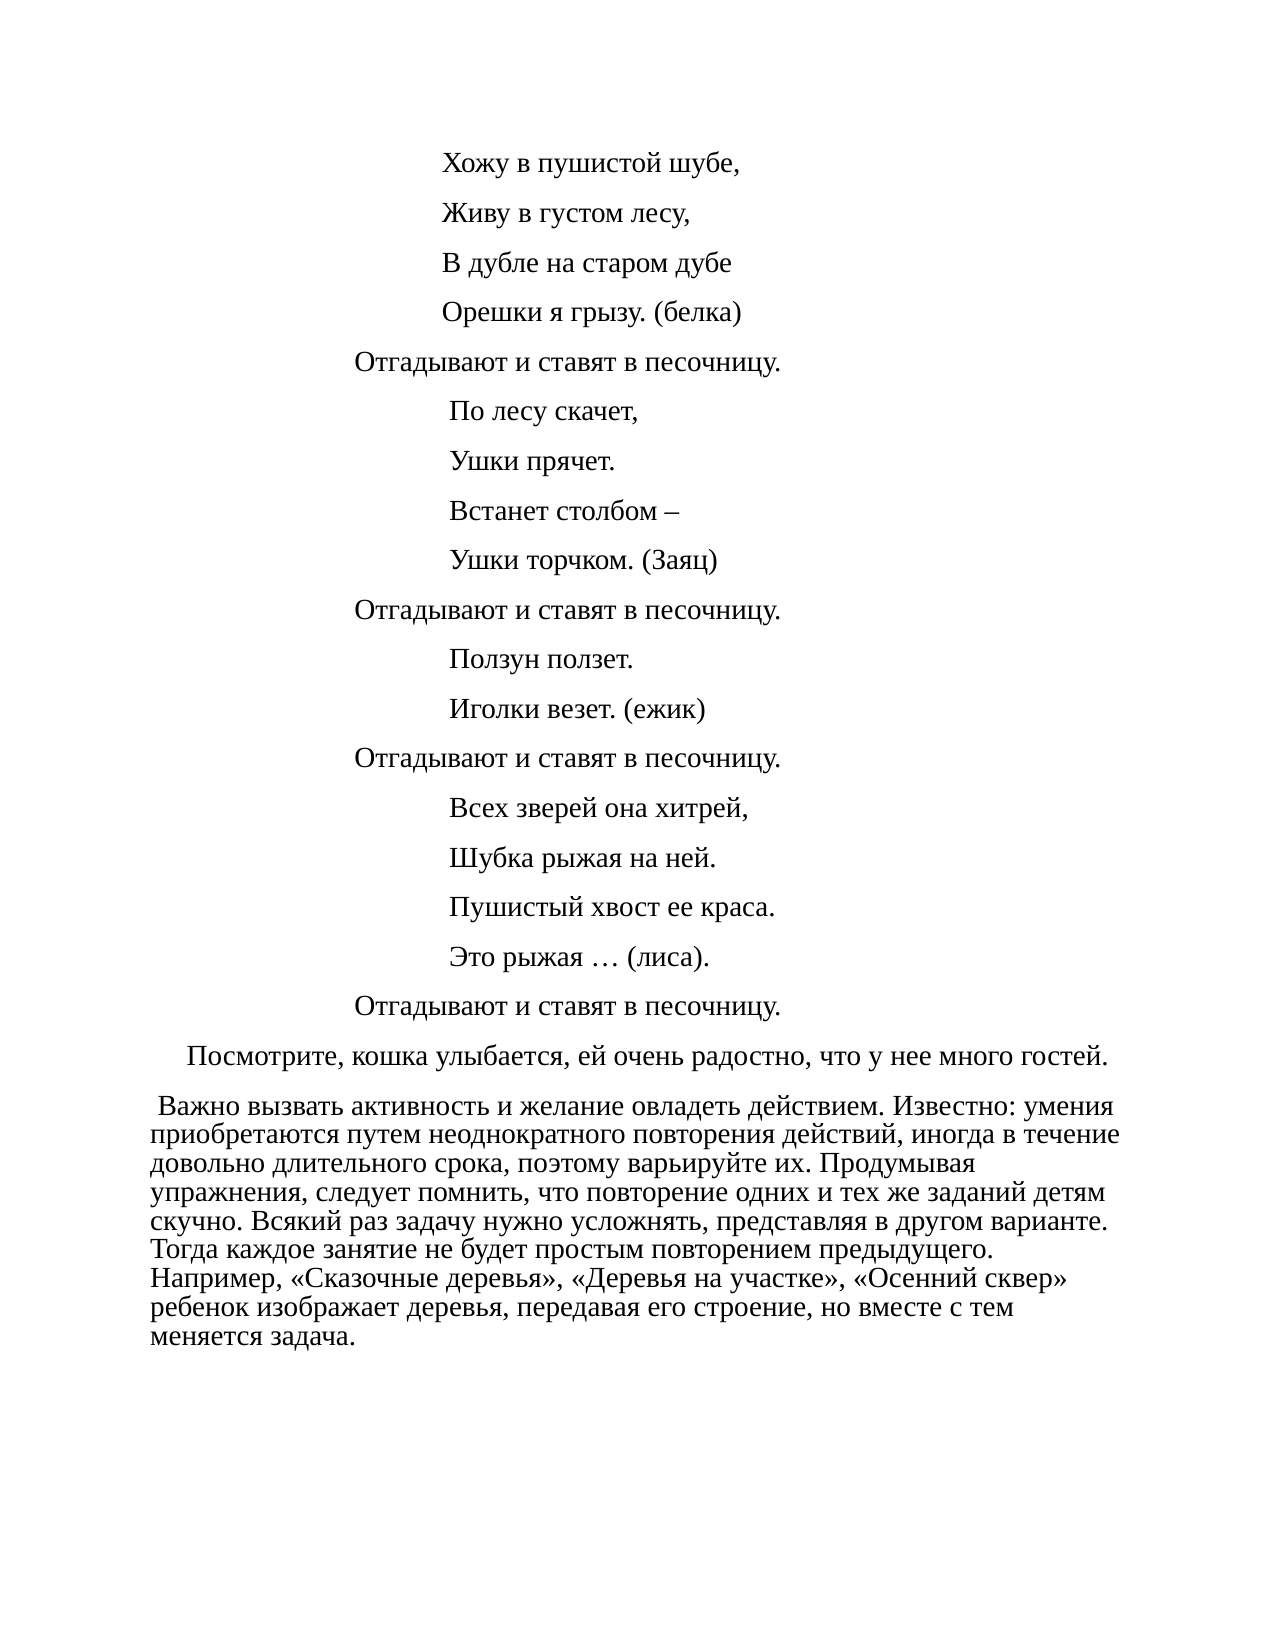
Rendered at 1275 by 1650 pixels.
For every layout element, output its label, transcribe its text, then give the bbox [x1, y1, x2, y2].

text Пушистый хвост ее краса. [150, 894, 1125, 922]
text Живу в густом лесу, [150, 199, 1125, 228]
text Иголки везет. (ежик) [150, 695, 1125, 724]
text Важно вызвать активность и желание овладеть действием. Известно: умения приобретаются путем неоднократного повторения действий, иногда в течение довольно длительного срока, поэтому варьируйте их. Продумывая упражнения, следует помнить, что повторение одних и тех же заданий детям скучно. Всякий раз задачу нужно усложнять, представляя в другом варианте. Тогда каждое занятие не будет простым повторением предыдущего. Например, «Сказочные деревья», «Деревья на участке», «Осенний сквер» ребенок изображает деревья, передавая его строение, но вместе с тем меняется задача. [150, 1092, 1125, 1351]
text Шубка рыжая на ней. [150, 844, 1125, 873]
text Отгадывают и ставят в песочницу. [150, 993, 1125, 1022]
text Отгадывают и ставят в песочницу. [150, 745, 1125, 774]
text Орешки я грызу. (белка) [150, 299, 1125, 327]
text Ушки торчком. (Заяц) [150, 547, 1125, 575]
text Посмотрите, кошка улыбается, ей очень радостно, что у нее много гостей. [150, 1042, 1125, 1071]
text По лесу скачет, [150, 398, 1125, 427]
text Ушки прячет. [150, 447, 1125, 476]
text Хожу в пушистой шубе, [150, 150, 1125, 179]
text Отгадывают и ставят в песочницу. [150, 348, 1125, 377]
text Это рыжая … (лиса). [150, 943, 1125, 972]
text Встанет столбом – [150, 497, 1125, 526]
text Всех зверей она хитрей, [150, 794, 1125, 823]
text Ползун ползет. [150, 646, 1125, 674]
text Отгадывают и ставят в песочницу. [150, 596, 1125, 625]
text В дубле на старом дубе [150, 249, 1125, 278]
